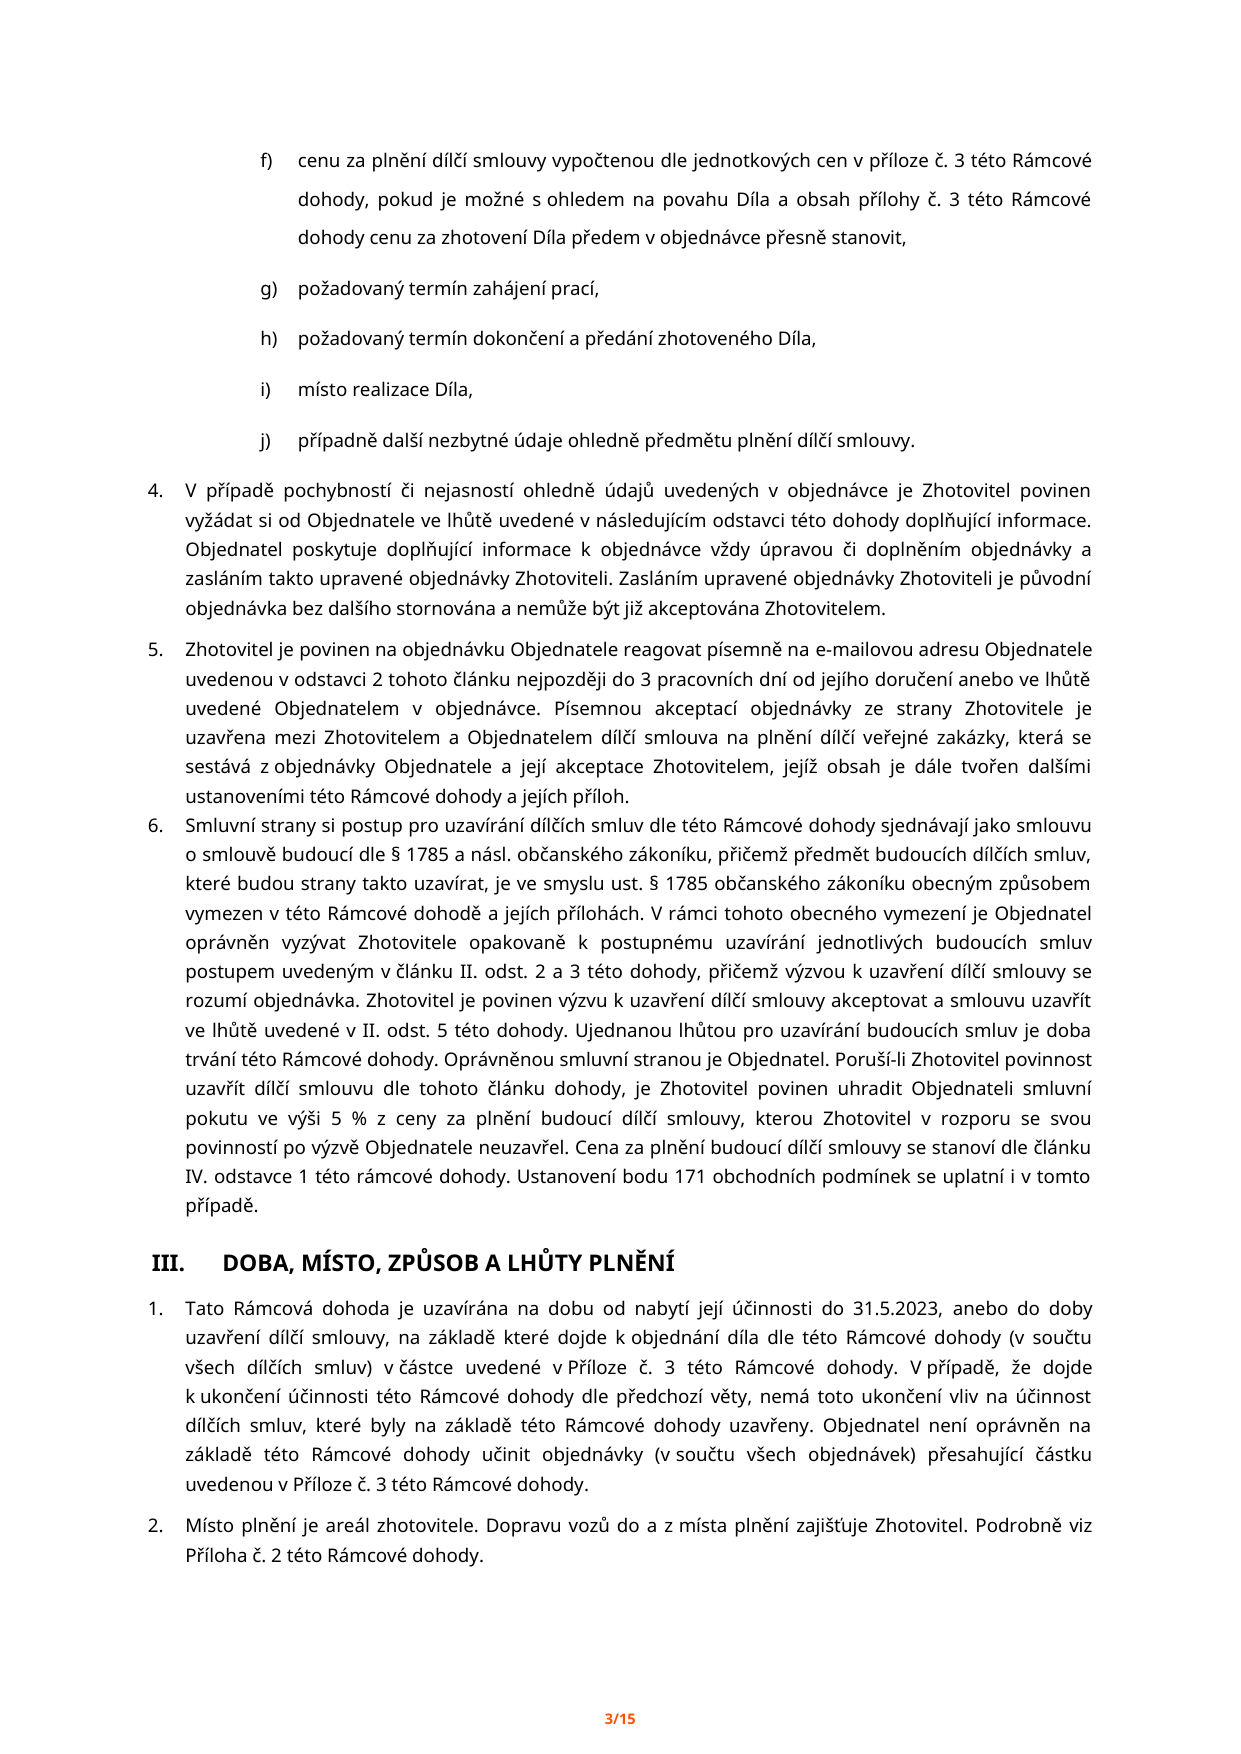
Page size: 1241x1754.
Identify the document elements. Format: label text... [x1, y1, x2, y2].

list DOBA, MÍSTO, ZPŮSOB A LHŮTY PLNĚNÍ [185, 1247, 1093, 1278]
list požadovaný termín dokončení a předání zhotoveného Díla, [260, 326, 1093, 351]
list cenu za plnění dílčí smlouvy vypočtenou dle jednotkových cen v příloze č. 3 této Rámcové dohody, pokud je možné s ohledem na povahu Díla a obsah přílohy č. 3 této Rámcové dohody cenu za zhotovení Díla předem v objednávce přesně stanovit, [260, 148, 1093, 249]
list Smluvní strany si postup pro uzavírání dílčích smluv dle této Rámcové dohody sjednávají jako smlouvu o smlouvě budoucí dle § 1785 a násl. občanského zákoníku, přičemž předmět budoucích dílčích smluv, které budou strany takto uzavírat, je ve smyslu ust. § 1785 občanského zákoníku obecným způsobem vymezen v této Rámcové dohodě a jejích přílohách. V rámci tohoto obecného vymezení je Objednatel oprávněn vyzývat Zhotovitele opakovaně k postupnému uzavírání jednotlivých budoucích smluv postupem uvedeným v článku II. odst. 2 a 3 této dohody, přičemž výzvou k uzavření dílčí smlouvy se rozumí objednávka. Zhotovitel je povinen výzvu k uzavření dílčí smlouvy akceptovat a smlouvu uzavřít ve lhůtě uvedené v II. odst. 5 této dohody. Ujednanou lhůtou pro uzavírání budoucích smluv je doba trvání této Rámcové dohody. Oprávněnou smluvní stranou je Objednatel. Poruší-li Zhotovitel povinnost uzavřít dílčí smlouvu dle tohoto článku dohody, je Zhotovitel povinen uhradit Objednateli smluvní pokutu ve výši 5 % z ceny za plnění budoucí dílčí smlouvy, kterou Zhotovitel v rozporu se svou povinností po výzvě Objednatele neuzavřel. Cena za plnění budoucí dílčí smlouvy se stanoví dle článku IV. odstavce 1 této rámcové dohody. Ustanovení bodu 171 obchodních podmínek se uplatní i v tomto případě. [148, 812, 1093, 1218]
text Místo plnění je areál zhotovitele. Dopravu vozů do a z místa plnění zajišťuje Zhotovitel. Podrobně viz Příloha č. 2 této Rámcové dohody. [148, 1513, 1093, 1568]
list V případě pochybností či nejasností ohledně údajů uvedených v objednávce je Zhotovitel povinen vyžádat si od Objednatele ve lhůtě uvedené v následujícím odstavci této dohody doplňující informace. Objednatel poskytuje doplňující informace k objednávce vždy úpravou či doplněním objednávky a zasláním takto upravené objednávky Zhotoviteli. Zasláním upravené objednávky Zhotoviteli je původní objednávka bez dalšího stornována a nemůže být již akceptována Zhotovitelem. [148, 478, 1093, 620]
text Tato Rámcová dohoda je uzavírána na dobu od nabytí její účinnosti do 31.5.2023, anebo do doby uzavření dílčí smlouvy, na základě které dojde k objednání díla dle této Rámcové dohody (v součtu všech dílčích smluv) v částce uvedené v Příloze č. 3 této Rámcové dohody. V případě, že dojde k ukončení účinnosti této Rámcové dohody dle předchozí věty, nemá toto ukončení vliv na účinnost dílčích smluv, které byly na základě této Rámcové dohody uzavřeny. Objednatel není oprávněn na základě této Rámcové dohody učinit objednávky (v součtu všech objednávek) přesahující částku uvedenou v Příloze č. 3 této Rámcové dohody. [148, 1295, 1093, 1497]
list požadovaný termín zahájení prací, [260, 275, 1093, 300]
list případně další nezbytné údaje ohledně předmětu plnění dílčí smlouvy. [260, 427, 1093, 452]
list Zhotovitel je povinen na objednávku Objednatele reagovat písemně na e-mailovou adresu Objednatele uvedenou v odstavci 2 tohoto článku nejpozději do 3 pracovních dní od jejího doručení anebo ve lhůtě uvedené Objednatelem v objednávce. Písemnou akceptací objednávky ze strany Zhotovitele je uzavřena mezi Zhotovitelem a Objednatelem dílčí smlouva na plnění dílčí veřejné zakázky, která se sestává z objednávky Objednatele a její akceptace Zhotovitelem, jejíž obsah je dále tvořen dalšími ustanoveními této Rámcové dohody a jejích příloh. [148, 637, 1093, 808]
list místo realizace Díla, [260, 376, 1093, 402]
